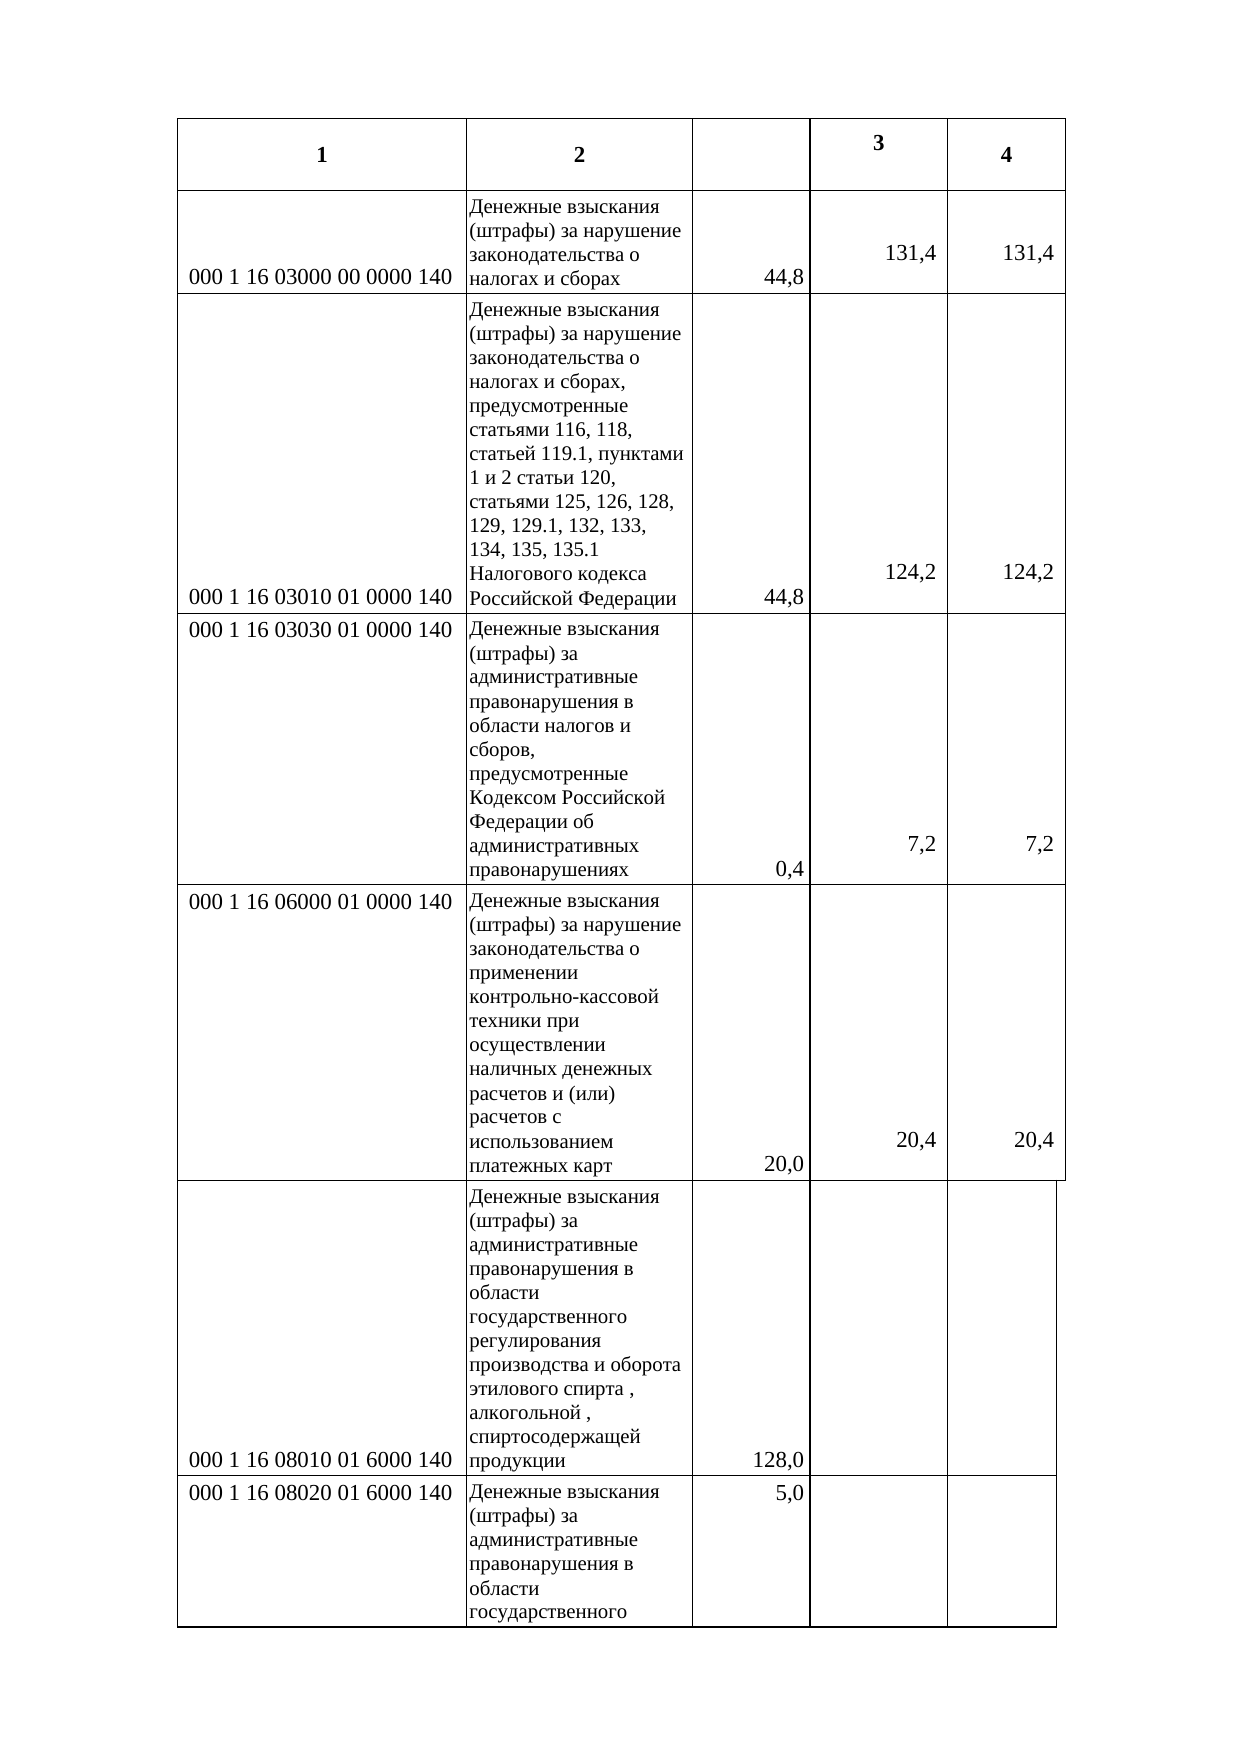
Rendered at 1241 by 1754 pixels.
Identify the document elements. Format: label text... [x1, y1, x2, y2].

table_cell 7,2 [948, 614, 1065, 884]
table_cell Денежные взыскания (штрафы) за административные правонарушения в области государственного регулирования производства и оборота этилового спирта , алкогольной , спиртосодержащей продукции [467, 1181, 692, 1475]
table_cell 20,0 [693, 885, 809, 1179]
table_cell 000 1 16 08020 01 6000 140 [178, 1476, 466, 1626]
table_cell 20,4 [948, 885, 1065, 1179]
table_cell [467, 1476, 692, 1626]
table_cell [811, 1476, 947, 1626]
table_cell 000 1 16 06000 01 0000 140 [178, 885, 466, 1179]
table_cell 124,2 [948, 294, 1065, 612]
table_header [693, 119, 809, 189]
table_cell 128,0 [693, 1181, 809, 1475]
table_cell 44,8 [693, 191, 809, 293]
table_cell [948, 1181, 1056, 1475]
table_cell 5,0 [693, 1476, 809, 1626]
table_cell 000 1 16 03000 00 0000 140 [178, 191, 466, 293]
table_cell 44,8 [693, 294, 809, 612]
table_cell 20,4 [811, 885, 947, 1179]
table_cell 131,4 [948, 191, 1065, 293]
table_cell Денежные взыскания (штрафы) за нарушение законодательства о применении контрольно-кассовой техники при осуществлении наличных денежных расчетов и (или) расчетов с использованием платежных карт [467, 885, 692, 1179]
table_header 3 [811, 119, 947, 189]
table_header 1 [178, 119, 466, 189]
table_cell 131,4 [811, 191, 947, 293]
table_cell Денежные взыскания (штрафы) за нарушение законодательства о налогах и сборах, предусмотренные статьями 116, 118, статьей 119.1, пунктами 1 и 2 статьи 120, статьями 125, 126, 128, 129, 129.1, 132, 133, 134, 135, 135.1 Налогового кодекса Российской Федерации [467, 294, 692, 612]
table_cell 7,2 [811, 614, 947, 884]
table_cell [811, 1181, 947, 1475]
table_cell Денежные взыскания (штрафы) за административные правонарушения в области налогов и сборов, предусмотренные Кодексом Российской Федерации об административных правонарушениях [467, 614, 692, 884]
table_header 4 [948, 119, 1065, 189]
table_cell 124,2 [811, 294, 947, 612]
table_cell 000 1 16 08010 01 6000 140 [178, 1181, 466, 1475]
table_cell Денежные взыскания (штрафы) за нарушение законодательства о налогах и сборах [467, 191, 692, 293]
table_cell 0,4 [693, 614, 809, 884]
table_header 2 [467, 119, 692, 189]
table_cell 000 1 16 03030 01 0000 140 [178, 614, 466, 884]
table_cell [948, 1476, 1056, 1626]
table_cell 000 1 16 03010 01 0000 140 [178, 294, 466, 612]
